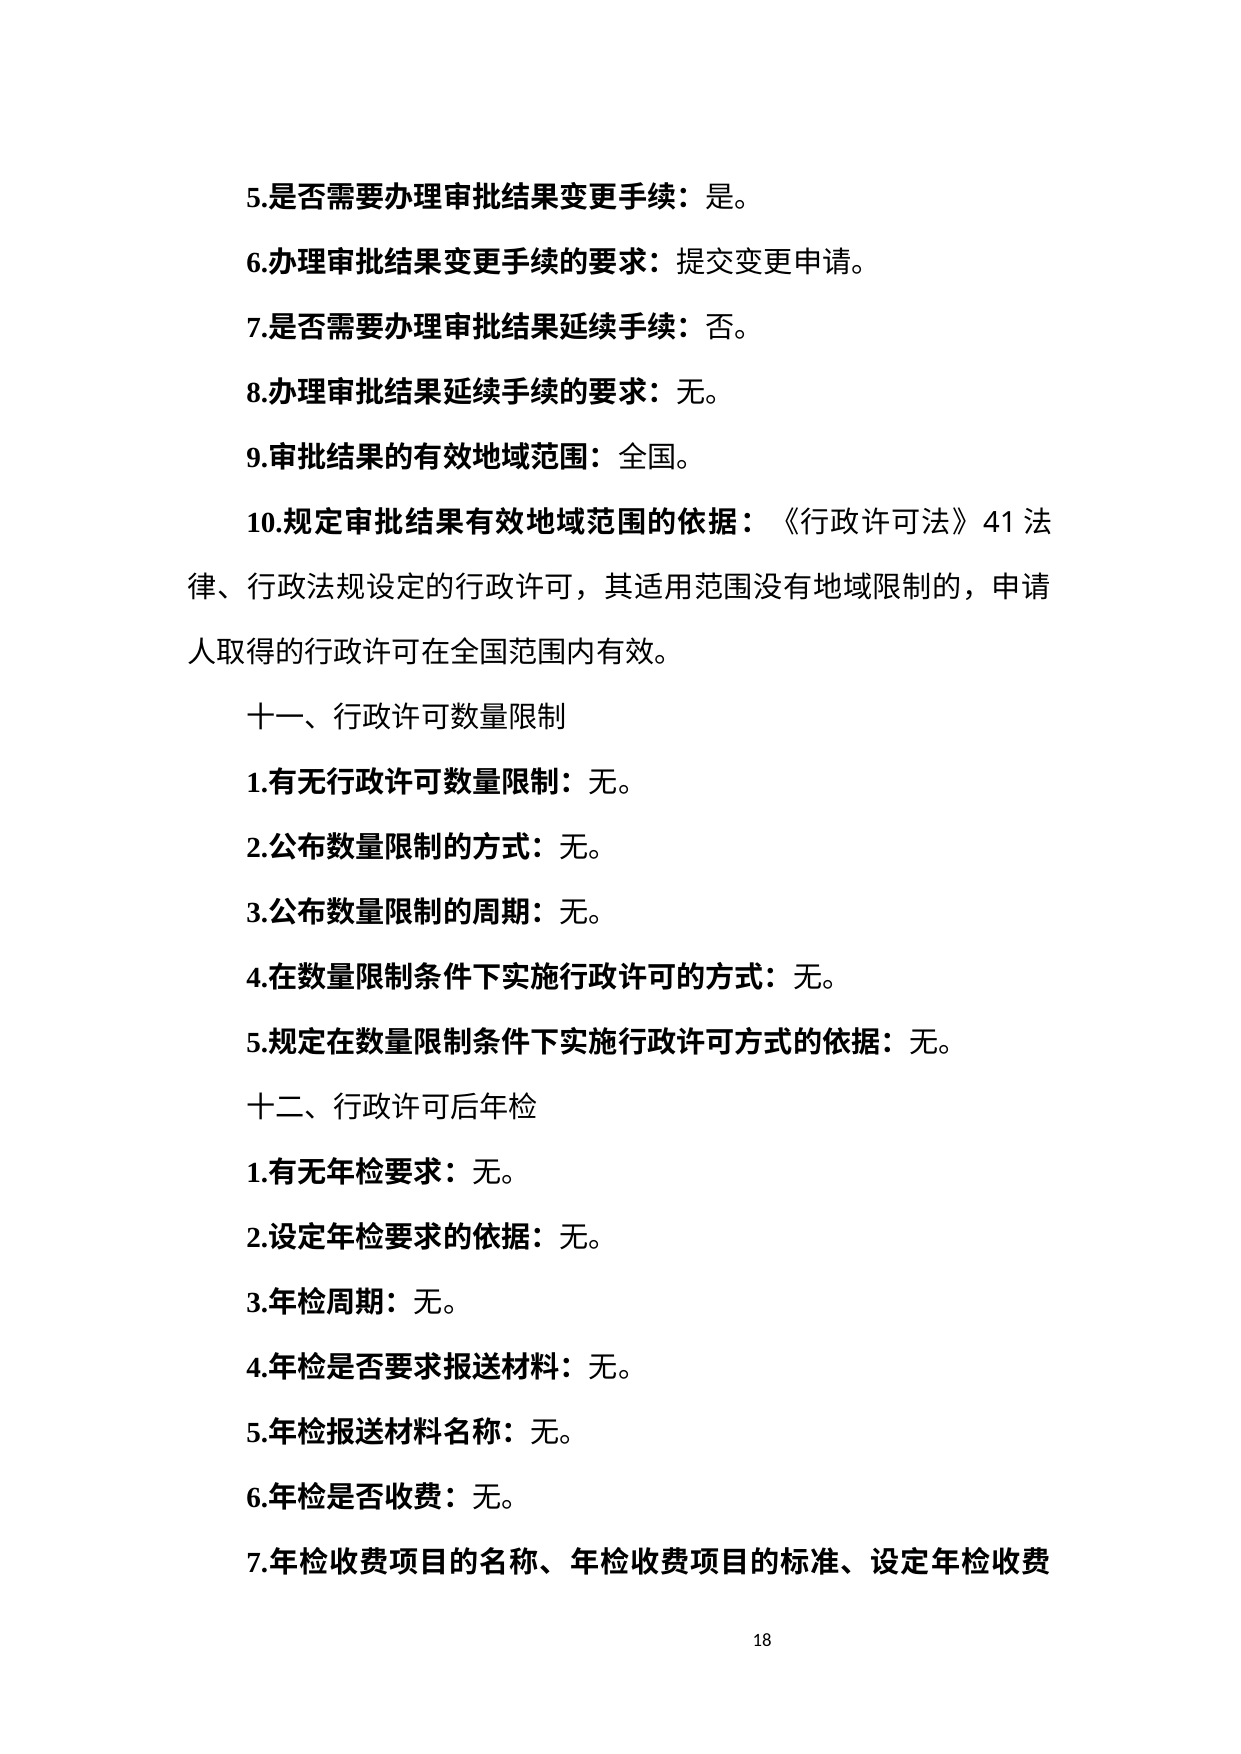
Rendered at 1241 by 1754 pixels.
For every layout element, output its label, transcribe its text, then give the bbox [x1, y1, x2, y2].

text 1.有无年检要求：无。 [187, 1137, 1053, 1202]
text 6.办理审批结果变更手续的要求：提交变更申请。 [187, 227, 1053, 292]
text 9.审批结果的有效地域范围：全国。 [187, 422, 1053, 487]
text 7.是否需要办理审批结果延续手续：否。 [187, 292, 1053, 357]
text 1.有无行政许可数量限制：无。 [187, 747, 1053, 812]
text 4.年检是否要求报送材料：无。 [187, 1332, 1053, 1397]
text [187, 1527, 1053, 1592]
text 5.是否需要办理审批结果变更手续：是。 [187, 162, 1053, 227]
text 3.年检周期：无。 [187, 1267, 1053, 1332]
text 8.办理审批结果延续手续的要求：无。 [187, 357, 1053, 422]
text 2.设定年检要求的依据：无。 [187, 1202, 1053, 1267]
text 4.在数量限制条件下实施行政许可的方式：无。 [187, 942, 1053, 1007]
text 5.年检报送材料名称：无。 [187, 1397, 1053, 1462]
text 3.公布数量限制的周期：无。 [187, 877, 1053, 942]
text 十二、行政许可后年检 [187, 1072, 1053, 1137]
text 10.规定审批结果有效地域范围的依据：《行政许可法》41法律、行政法规设定的行政许可，其适用范围没有地域限制的，申请人取得的行政许可在全国范围内有效。 [187, 487, 1053, 682]
text 6.年检是否收费：无。 [187, 1462, 1053, 1527]
text 十一、行政许可数量限制 [187, 682, 1053, 747]
text 2.公布数量限制的方式：无。 [187, 812, 1053, 877]
text 5.规定在数量限制条件下实施行政许可方式的依据：无。 [187, 1007, 1053, 1072]
